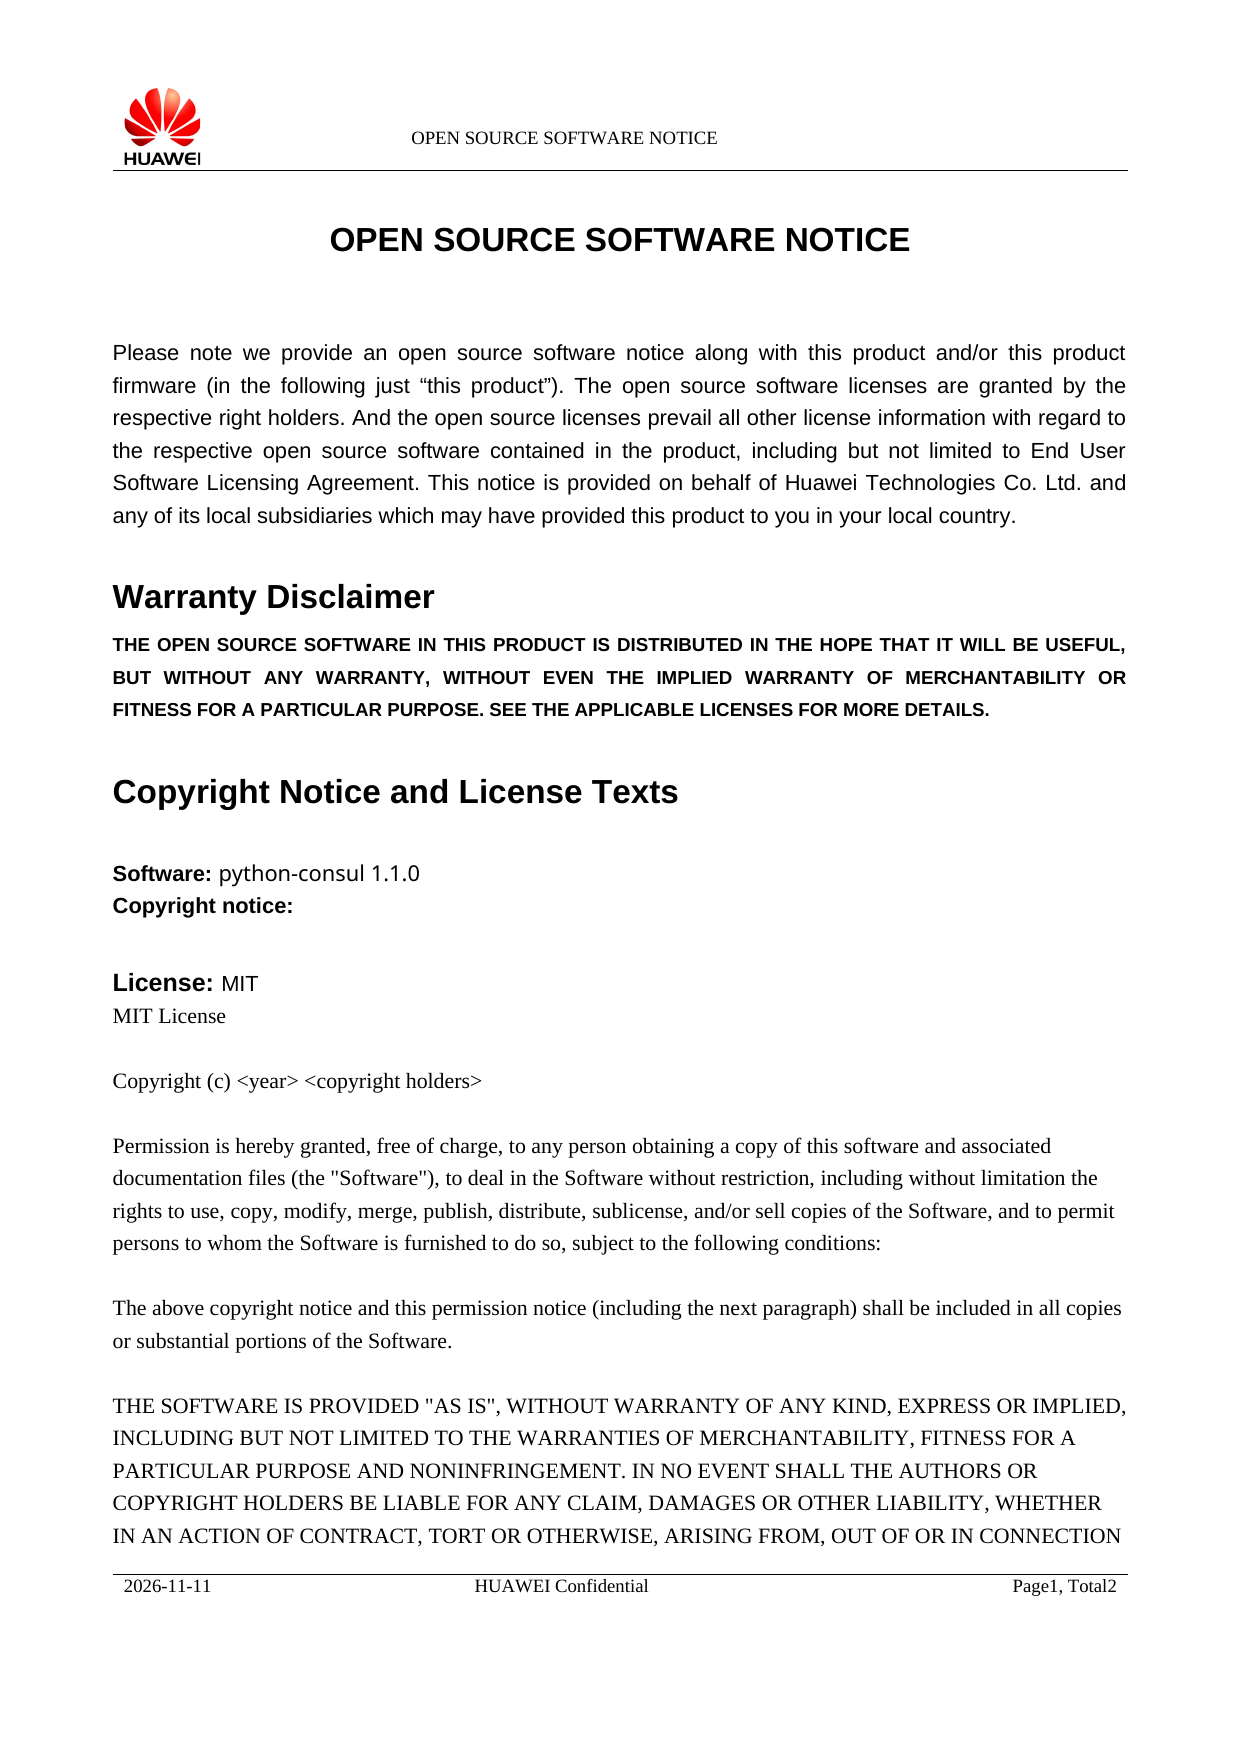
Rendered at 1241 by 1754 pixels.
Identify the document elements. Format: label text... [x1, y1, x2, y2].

title Software: python-consul 1.1.0 [112, 856, 1128, 889]
text Please note we provide an open source software notice along with this product and/or this product firmware (in the following just “this product”). The open source software licenses are granted by the respective right holders. And the open source licenses prevail all other license information with regard to the respective open source software contained in the product, including but not limited to End User Software Licensing Agreement. This notice is provided on behalf of Huawei Technologies Co. Ltd. and any of its local subsidiaries which may have provided this product to you in your local country. [112, 336, 1128, 531]
text OPEN SOURCE SOFTWARE NOTICE [112, 206, 1128, 271]
text License: MIT [112, 966, 1128, 999]
text The open source software in this product is distributed in the hope that it will be useful, but WITHOUT ANY WARRANTY, without even the implied warranty of MERCHANTABILITY or FITNESS FOR A PARTICULAR PURPOSE. See the applicable licenses for more details. [112, 629, 1128, 726]
picture [124, 88, 201, 165]
text Copyright notice: [112, 889, 1128, 921]
text Copyright Notice and License Texts [112, 759, 1128, 824]
text Warranty Disclaimer [112, 564, 1128, 629]
